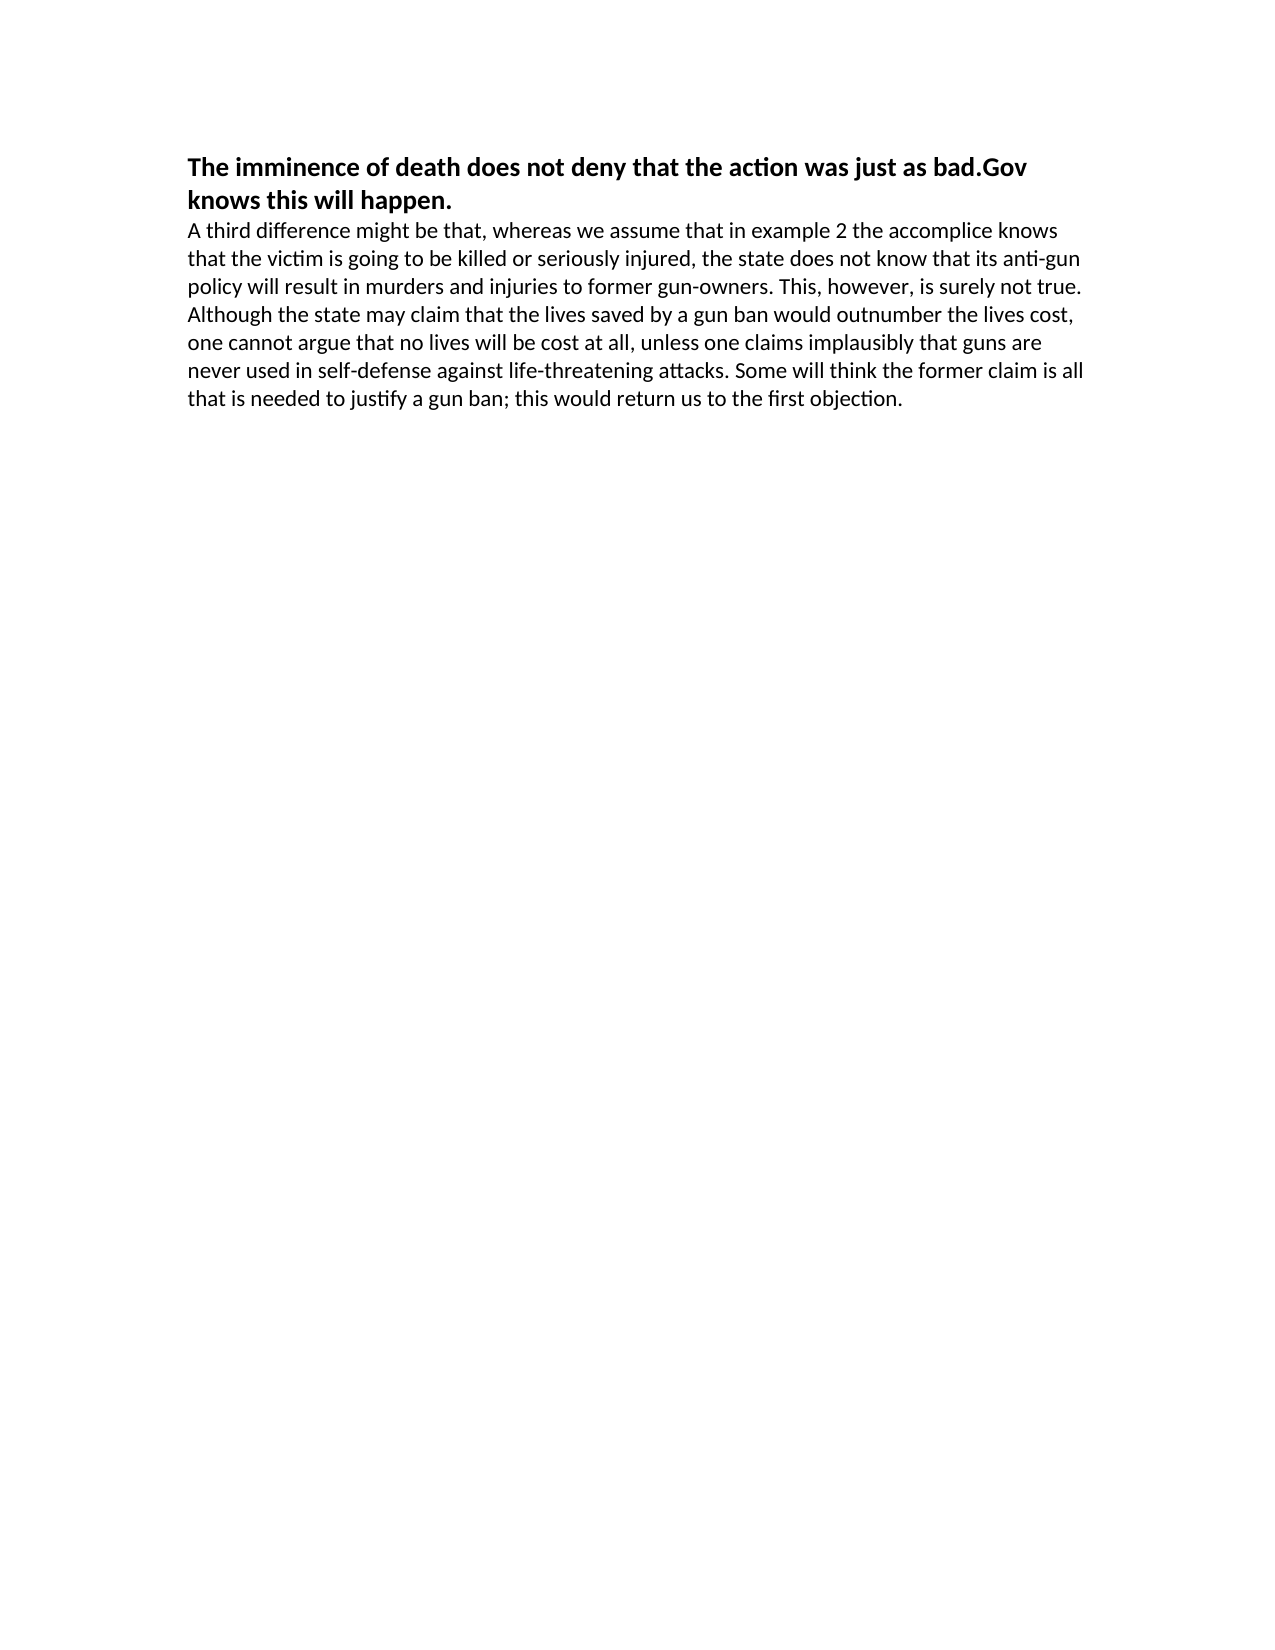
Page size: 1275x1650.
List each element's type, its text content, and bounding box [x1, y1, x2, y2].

subtitle The imminence of death does not deny that the action was just as bad.Gov knows this will happen. [187, 150, 1087, 216]
text A third difference might be that, whereas we assume that in example 2 the accomplice knows that the victim is going to be killed or seriously injured, the state does not know that its anti-gun policy will result in murders and injuries to former gun-owners. This, however, is surely not true. Although the state may claim that the lives saved by a gun ban would outnumber the lives cost, one cannot argue that no lives will be cost at all, unless one claims implausibly that guns are never used in self-defense against life-threatening attacks. Some will think the former claim is all that is needed to justify a gun ban; this would return us to the first objection. [187, 216, 1087, 412]
